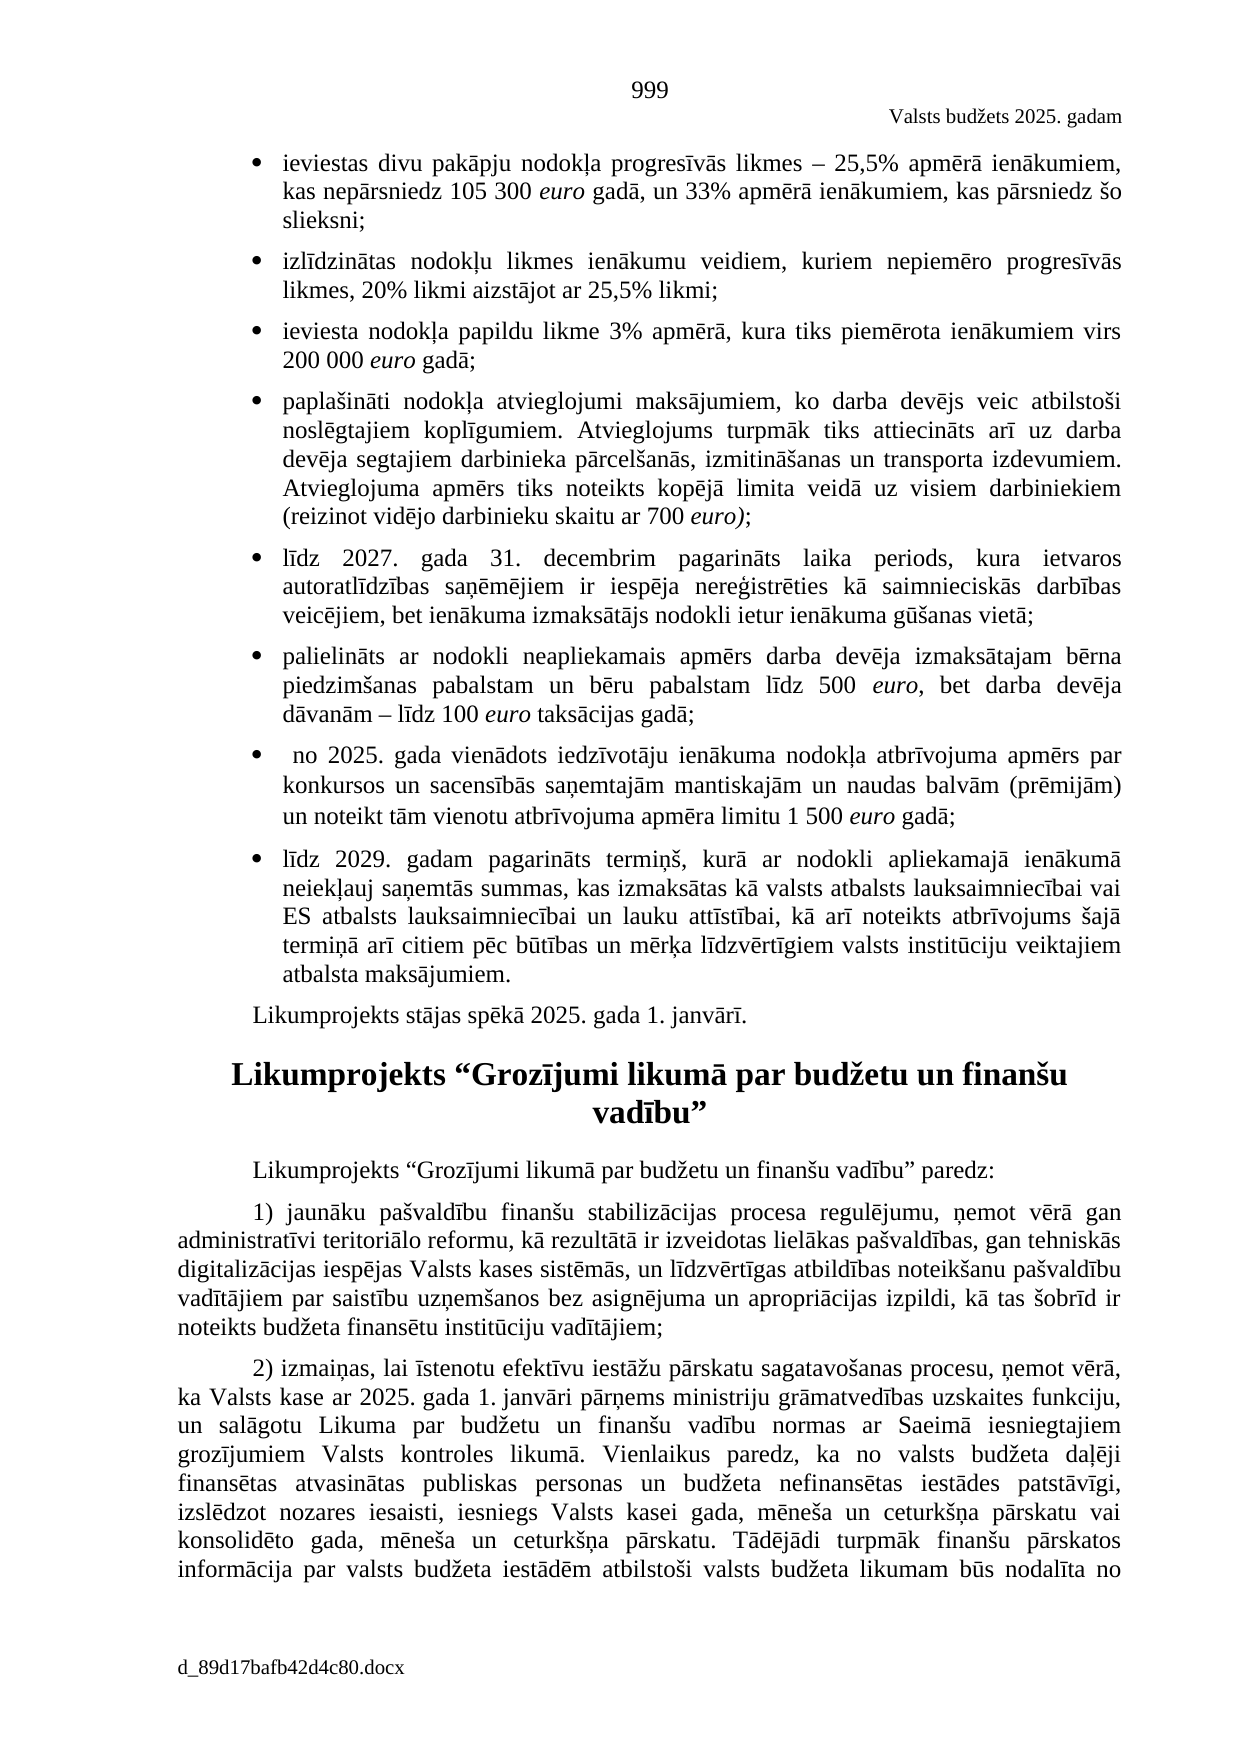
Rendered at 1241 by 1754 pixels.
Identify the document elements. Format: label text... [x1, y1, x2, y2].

list paplašināti nodokļa atvieglojumi maksājumiem, ko darba devējs veic atbilstoši noslēgtajiem koplīgumiem. Atvieglojums turpmāk tiks attiecināts arī uz darba devēja segtajiem darbinieka pārcelšanās, izmitināšanas un transporta izdevumiem. Atvieglojuma apmērs tiks noteikts kopējā limita veidā uz visiem darbiniekiem (reizinot vidējo darbinieku skaitu ar 700 euro); [252, 386, 1122, 530]
list palielināts ar nodokli neapliekamais apmērs darba devēja izmaksātajam bērna piedzimšanas pabalstam un bēru pabalstam līdz 500 euro, bet darba devēja dāvanām – līdz 100 euro taksācijas gadā; [252, 641, 1122, 728]
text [177, 1353, 1122, 1583]
list ieviestas divu pakāpju nodokļa progresīvās likmes – 25,5% apmērā ienākumiem, kas nepārsniedz 105 300 euro gadā, un 33% apmērā ienākumiem, kas pārsniedz šo slieksni; [252, 148, 1122, 234]
list no 2025. gada vienādots iedzīvotāju ienākuma nodokļa atbrīvojuma apmērs par konkursos un sacensībās saņemtajām mantiskajām un naudas balvām (prēmijām) un noteikt tām vienotu atbrīvojuma apmēra limitu 1 500 euro gadā; [252, 740, 1122, 830]
text 1) jaunāku pašvaldību finanšu stabilizācijas procesa regulējumu, ņemot vērā gan administratīvi teritoriālo reformu, kā rezultātā ir izveidotas lielākas pašvaldības, gan tehniskās digitalizācijas iespējas Valsts kases sistēmās, un līdzvērtīgas atbildības noteikšanu pašvaldību vadītājiem par saistību uzņemšanos bez asignējuma un apropriācijas izpildi, kā tas šobrīd ir noteikts budžeta finansētu institūciju vadītājiem; [177, 1197, 1122, 1341]
text Likumprojekts “Grozījumi likumā par budžetu un finanšu vadību” [177, 1054, 1122, 1131]
list līdz 2029. gadam pagarināts termiņš, kurā ar nodokli apliekamajā ienākumā neiekļauj saņemtās summas, kas izmaksātas kā valsts atbalsts lauksaimniecībai vai ES atbalsts lauksaimniecībai un lauku attīstībai, kā arī noteikts atbrīvojums šajā termiņā arī citiem pēc būtības un mērķa līdzvērtīgiem valsts institūciju veiktajiem atbalsta maksājumiem. [252, 844, 1122, 988]
list līdz 2027. gada 31. decembrim pagarināts laika periods, kura ietvaros autoratlīdzības saņēmējiem ir iespēja nereģistrēties kā saimnieciskās darbības veicējiem, bet ienākuma izmaksātājs nodokli ietur ienākuma gūšanas vietā; [252, 543, 1122, 629]
text Likumprojekts “Grozījumi likumā par budžetu un finanšu vadību” paredz: [177, 1156, 1122, 1184]
text Likumprojekts stājas spēkā 2025. gada 1. janvārī. [177, 1000, 1122, 1029]
list izlīdzinātas nodokļu likmes ienākumu veidiem, kuriem nepiemēro progresīvās likmes, 20% likmi aizstājot ar 25,5% likmi; [252, 246, 1122, 304]
list ieviesta nodokļa papildu likme 3% apmērā, kura tiks piemērota ienākumiem virs 200 000 euro gadā; [252, 316, 1122, 374]
